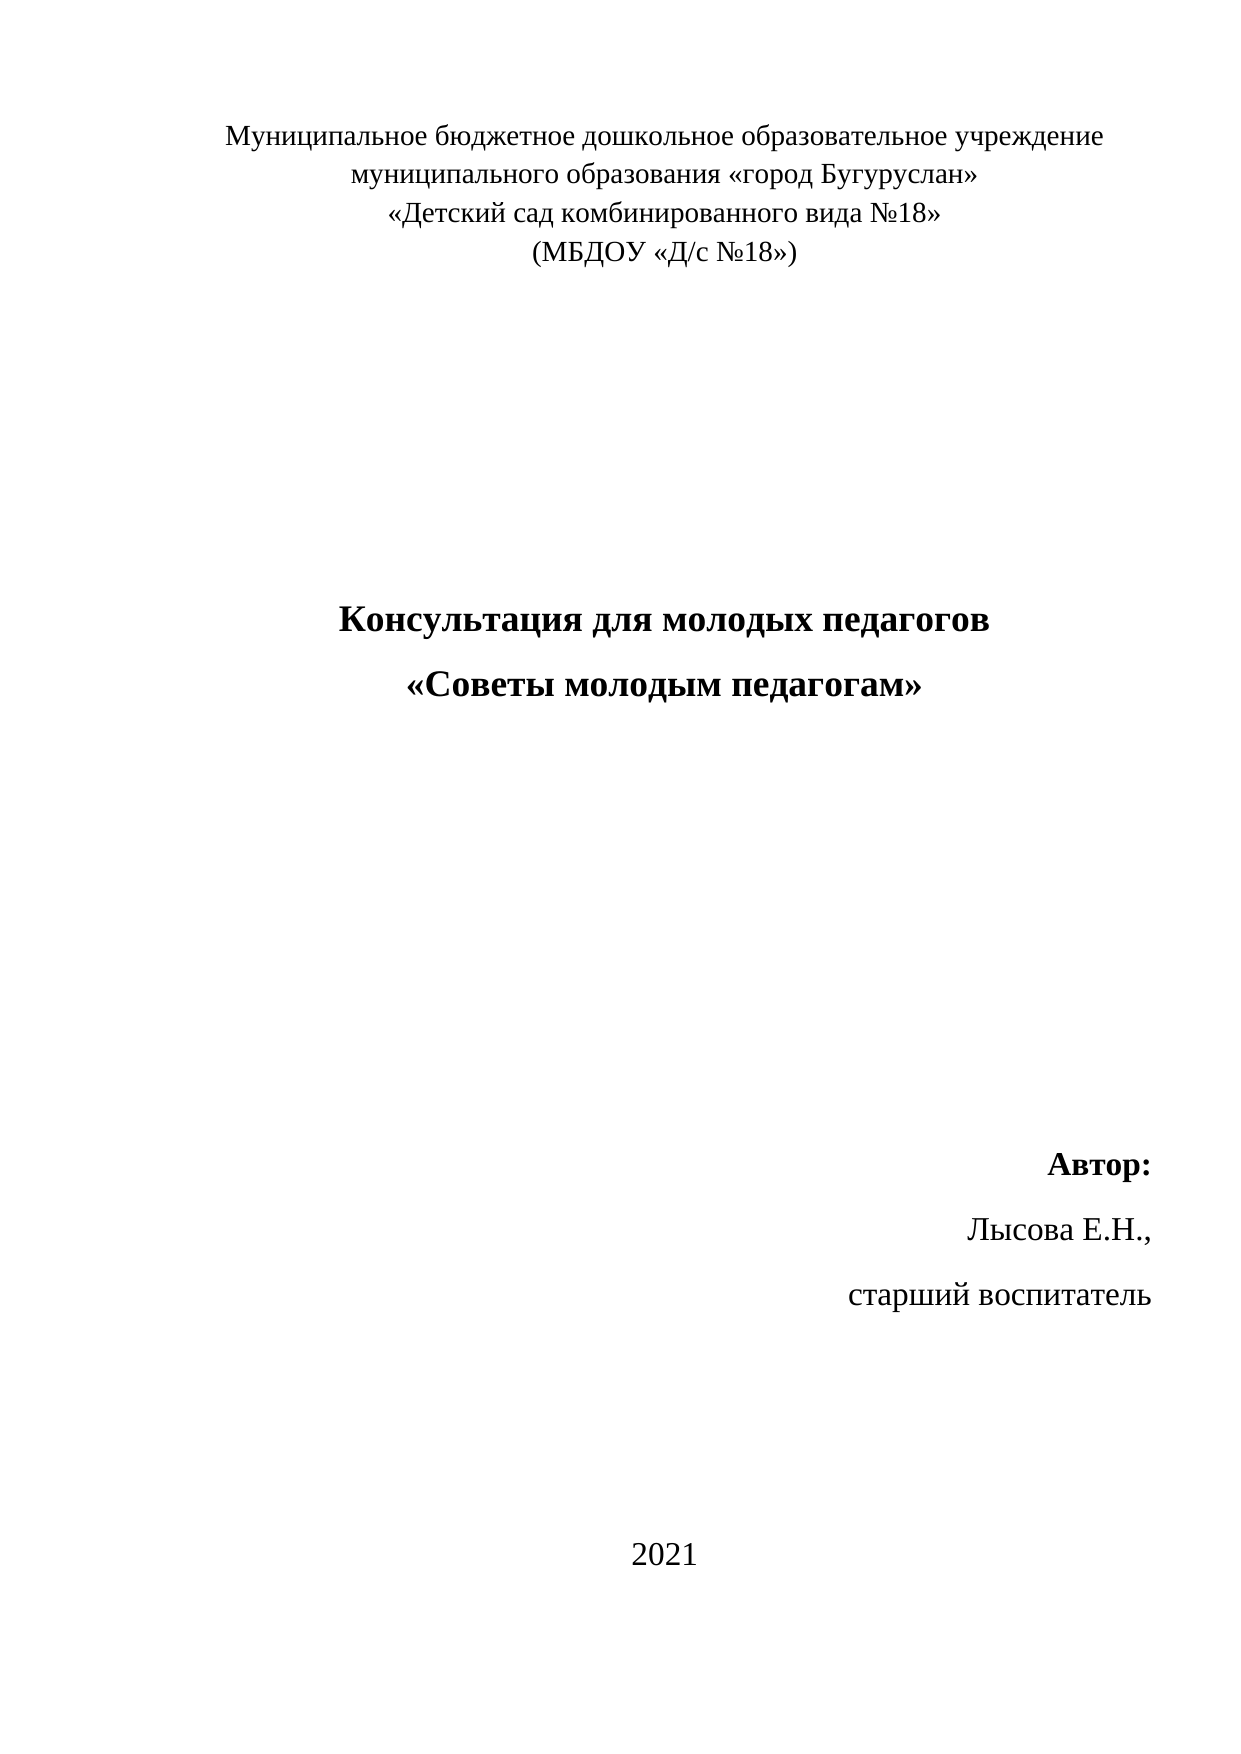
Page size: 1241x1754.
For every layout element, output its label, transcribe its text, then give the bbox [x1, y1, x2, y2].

text «Советы молодым педагогам» [177, 661, 1152, 704]
text «Детский сад комбинированного вида №18» [177, 195, 1152, 229]
text муниципального образования «город Бугуруслан» [177, 157, 1152, 190]
text старший воспитатель [177, 1274, 1152, 1313]
text 2021 [177, 1534, 1152, 1572]
text Автор: [177, 1144, 1152, 1183]
text Консультация для молодых педагогов [177, 597, 1152, 640]
text Лысова Е.Н., [177, 1209, 1152, 1248]
text (МБДОУ «Д/с №18») [177, 234, 1152, 267]
text Муниципальное бюджетное дошкольное образовательное учреждение [177, 118, 1152, 152]
